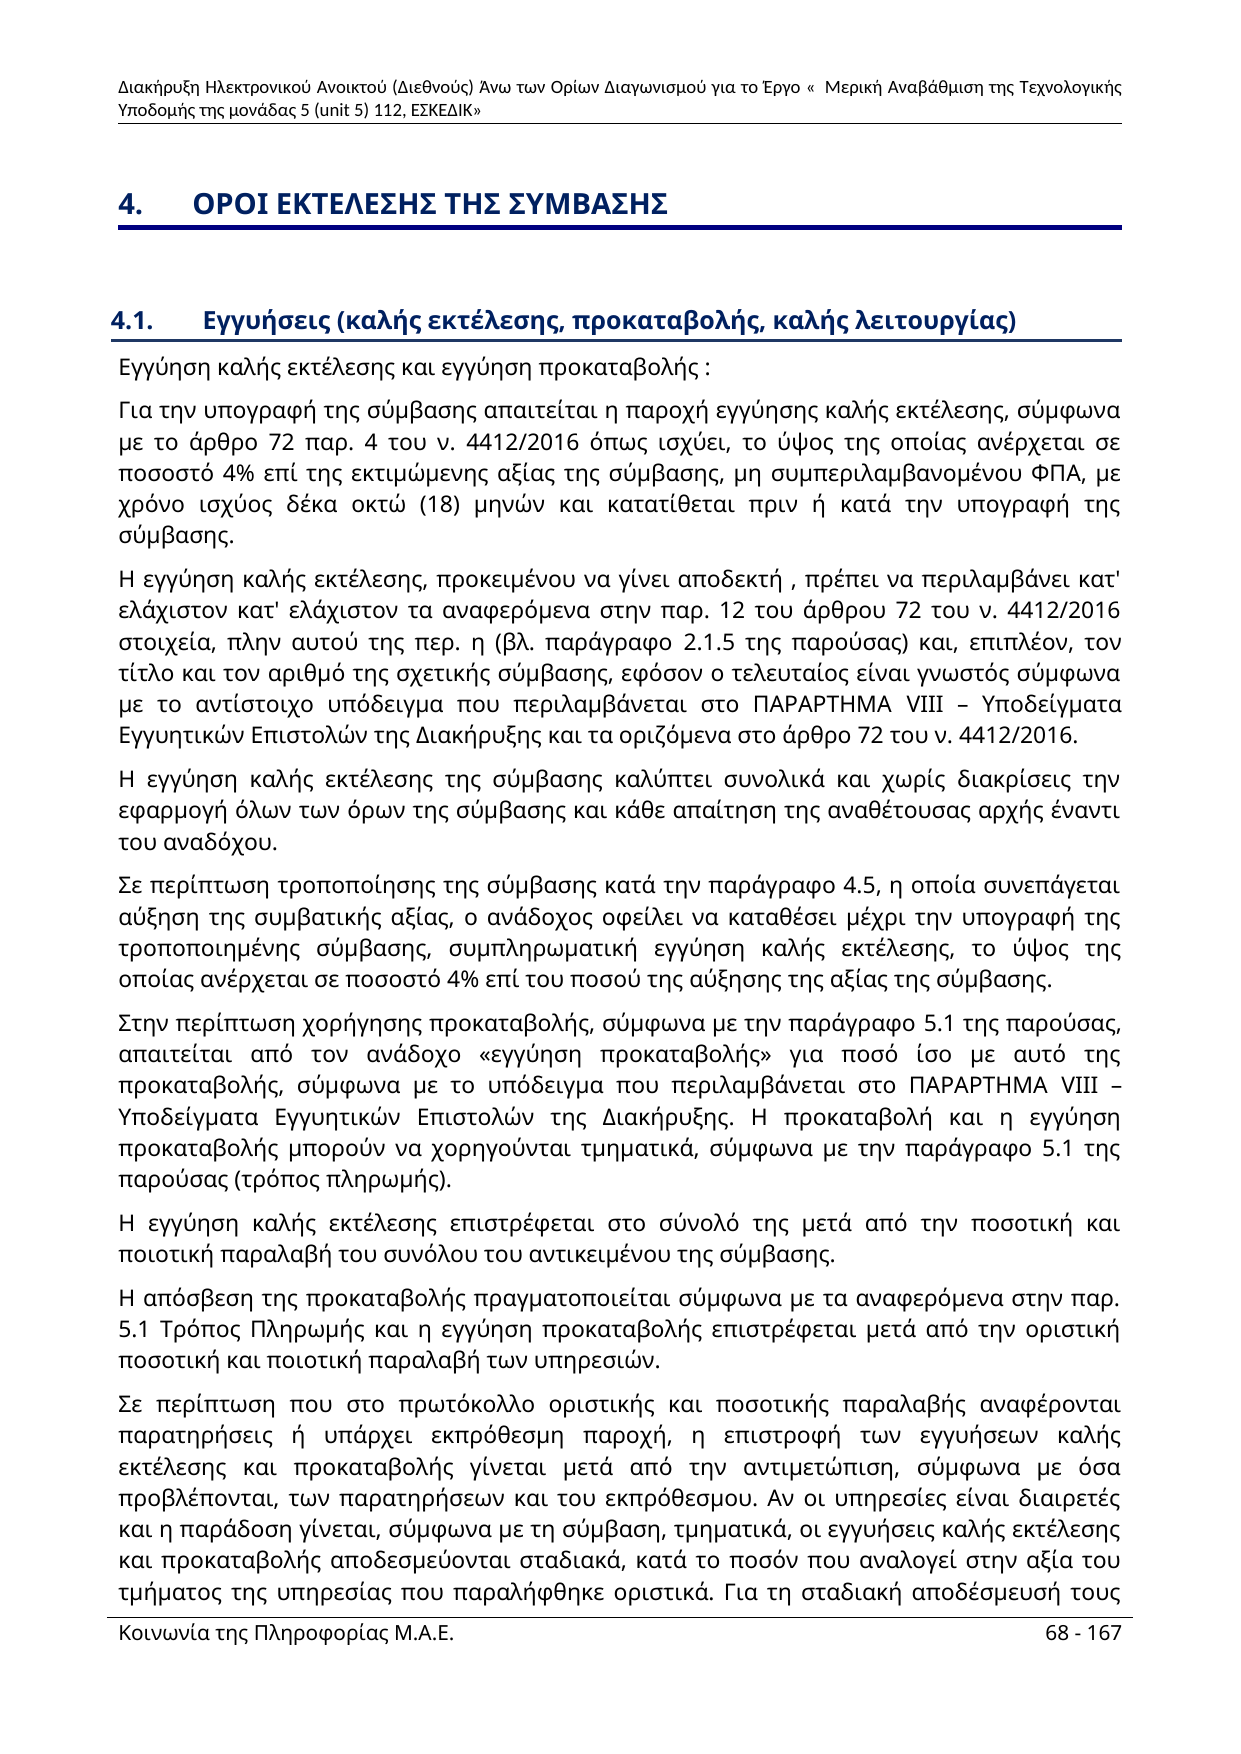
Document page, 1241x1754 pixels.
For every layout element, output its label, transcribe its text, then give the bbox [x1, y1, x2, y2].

text Για την υπογραφή της σύμβασης απαιτείται η παροχή εγγύησης καλής εκτέλεσης, σύμφωνα με το άρθρο 72 παρ. 4 του ν. 4412/2016 όπως ισχύει, το ύψος της οποίας ανέρχεται σε ποσοστό 4% επί της εκτιμώμενης αξίας της σύμβασης, μη συμπεριλαμβανομένου ΦΠΑ, με χρόνο ισχύος δέκα οκτώ (18) μηνών και κατατίθεται πριν ή κατά την υπογραφή της σύμβασης. [118, 394, 1122, 551]
text Στην περίπτωση χορήγησης προκαταβολής, σύμφωνα με την παράγραφο 5.1 της παρούσας, απαιτείται από τον ανάδοχο «εγγύηση προκαταβολής» για ποσό ίσο με αυτό της προκαταβολής, σύμφωνα με το υπόδειγμα που περιλαμβάνεται στο ΠΑΡΑΡΤΗΜΑ VIII – Υποδείγματα Εγγυητικών Επιστολών της Διακήρυξης. Η προκαταβολή και η εγγύηση προκαταβολής μπορούν να χορηγούνται τμηματικά, σύμφωνα με την παράγραφο 5.1 της παρούσας (τρόπος πληρωμής). [118, 1007, 1122, 1194]
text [118, 1388, 1122, 1607]
text Εγγύηση καλής εκτέλεσης και εγγύηση προκαταβολής : [118, 351, 1122, 382]
subtitle Εγγυήσεις (καλής εκτέλεσης, προκαταβολής, καλής λειτουργίας) [111, 303, 1122, 339]
text Η απόσβεση της προκαταβολής πραγματοποιείται σύμφωνα με τα αναφερόμενα στην παρ. 5.1 Τρόπος Πληρωμής και η εγγύηση προκαταβολής επιστρέφεται μετά από την οριστική ποσοτική και ποιοτική παραλαβή των υπηρεσιών. [118, 1282, 1122, 1376]
subtitle ΟΡΟΙ ΕΚΤΕΛΕΣΗΣ ΤΗΣ ΣΥΜΒΑΣΗΣ [118, 183, 1122, 225]
text Η εγγύηση καλής εκτέλεσης επιστρέφεται στο σύνολό της μετά από την ποσοτική και ποιοτική παραλαβή του συνόλου του αντικειμένου της σύμβασης. [118, 1207, 1122, 1269]
text Η εγγύηση καλής εκτέλεσης της σύμβασης καλύπτει συνολικά και χωρίς διακρίσεις την εφαρμογή όλων των όρων της σύμβασης και κάθε απαίτηση της αναθέτουσας αρχής έναντι του αναδόχου. [118, 763, 1122, 857]
text Σε περίπτωση τροποποίησης της σύμβασης κατά την παράγραφο 4.5, η οποία συνεπάγεται αύξηση της συμβατικής αξίας, ο ανάδοχος οφείλει να καταθέσει μέχρι την υπογραφή της τροποποιημένης σύμβασης, συμπληρωματική εγγύηση καλής εκτέλεσης, το ύψος της οποίας ανέρχεται σε ποσοστό 4% επί του ποσού της αύξησης της αξίας της σύμβασης. [118, 869, 1122, 994]
text Η εγγύηση καλής εκτέλεσης, προκειμένου να γίνει αποδεκτή , πρέπει να περιλαμβάνει κατ' ελάχιστον κατ' ελάχιστον τα αναφερόμενα στην παρ. 12 του άρθρου 72 του ν. 4412/2016 στοιχεία, πλην αυτού της περ. η (βλ. παράγραφο 2.1.5 της παρούσας) και, επιπλέον, τον τίτλο και τον αριθμό της σχετικής σύμβασης, εφόσον ο τελευταίος είναι γνωστός σύμφωνα με το αντίστοιχο υπόδειγμα που περιλαμβάνεται στο ΠΑΡΑΡΤΗΜΑ VIII – Υποδείγματα Εγγυητικών Επιστολών της Διακήρυξης και τα οριζόμενα στο άρθρο 72 του ν. 4412/2016. [118, 563, 1122, 751]
